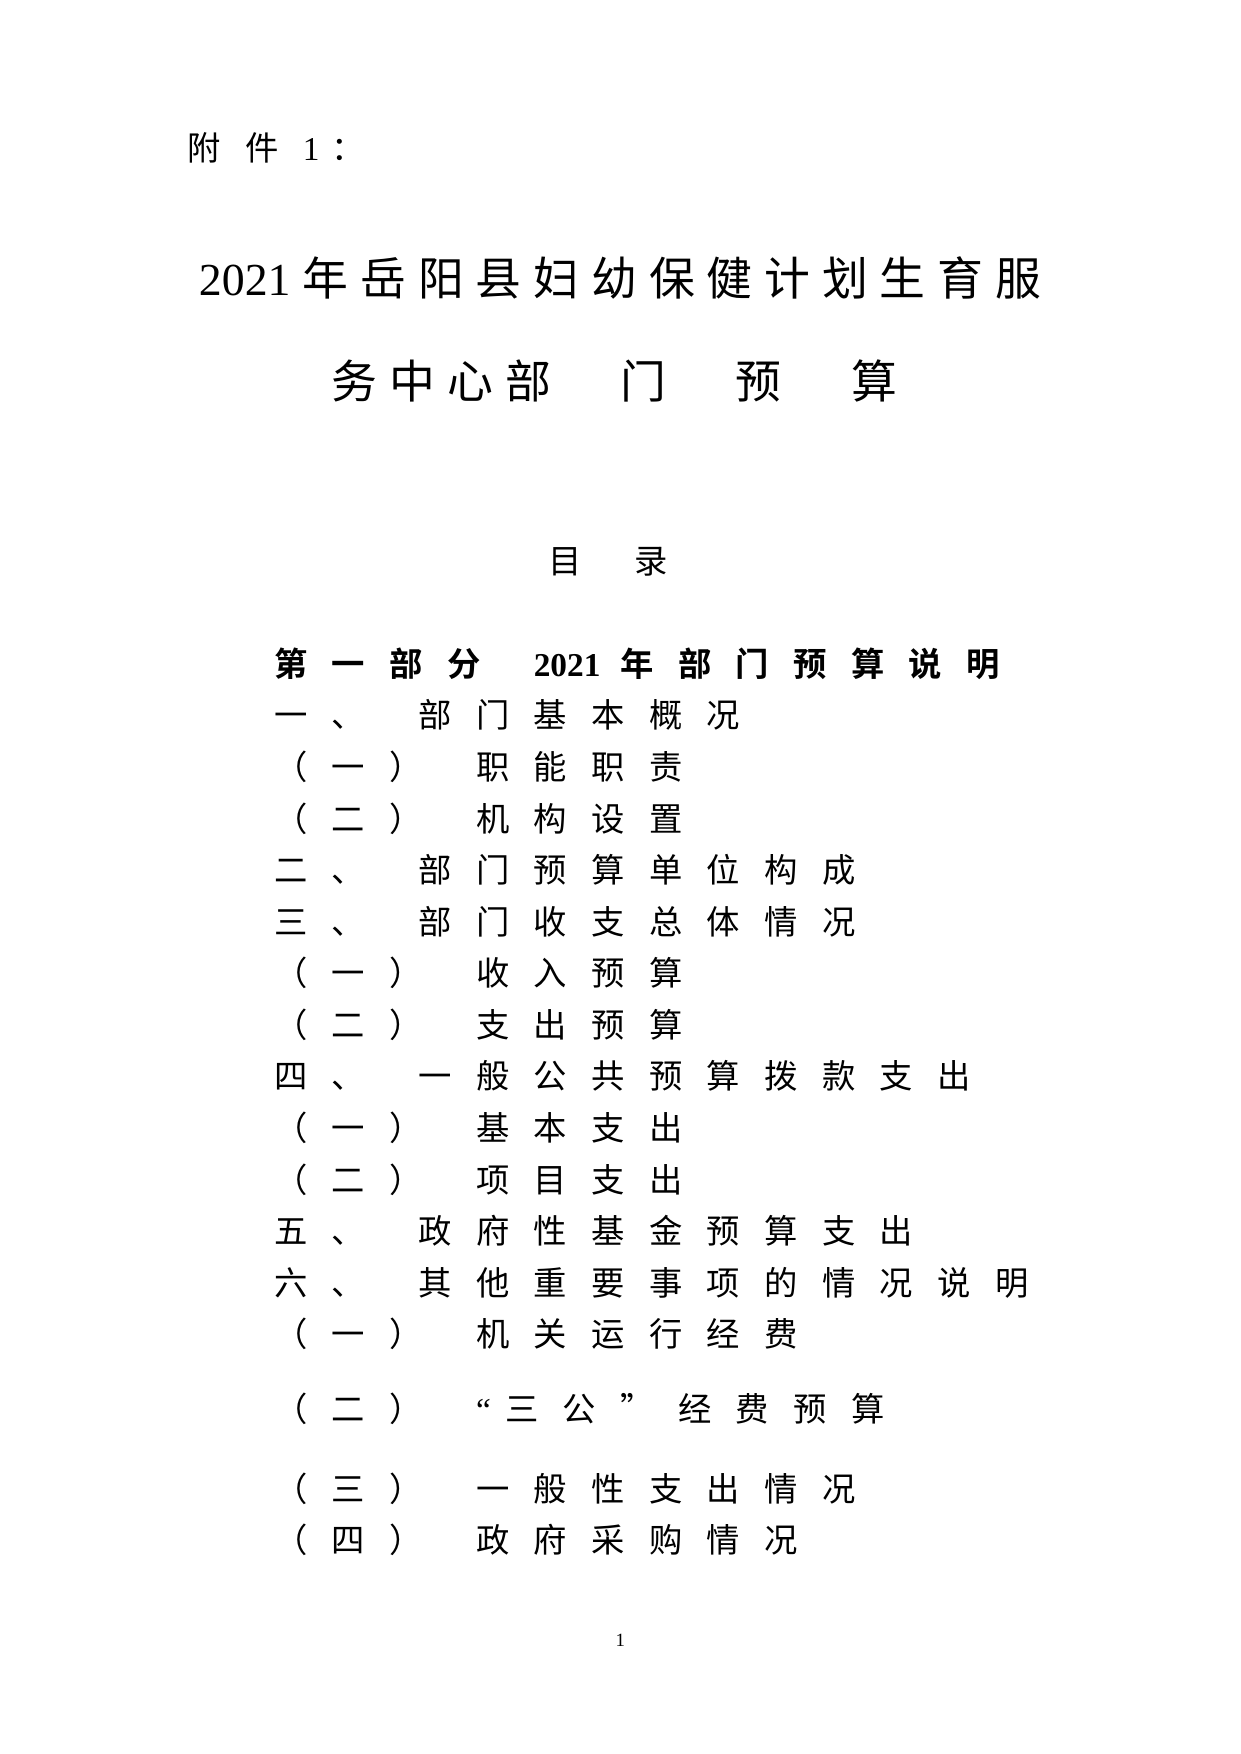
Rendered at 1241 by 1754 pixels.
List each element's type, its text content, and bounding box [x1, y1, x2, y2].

list 机关运行经费 [253, 1306, 1053, 1358]
list 部门收支总体情况 [253, 894, 1053, 945]
list 其他重要事项的情况说明 [253, 1255, 1053, 1306]
list 职能职责 [253, 739, 1053, 791]
text 附件1： [187, 120, 1053, 172]
text 目 录 [187, 533, 1053, 584]
list “三公”经费预算 [253, 1358, 1053, 1461]
list 一般性支出情况 [253, 1461, 1053, 1513]
list 一般公共预算拨款支出 [253, 1048, 1053, 1100]
list 政府性基金预算支出 [253, 1203, 1053, 1255]
list 机构设置 [253, 791, 1053, 842]
list 收入预算 [253, 945, 1053, 997]
text 第一部分 2021年部门预算说明 [187, 636, 1053, 688]
list 支出预算 [253, 997, 1053, 1048]
list 项目支出 [253, 1152, 1053, 1203]
list 部门基本概况 [253, 688, 1053, 739]
list 基本支出 [253, 1100, 1053, 1152]
list 政府采购情况 [253, 1513, 1053, 1564]
list 部门预算单位构成 [253, 842, 1053, 894]
text 2021年岳阳县妇幼保健计划生育服务中心部 门 预 算 [187, 223, 1053, 430]
